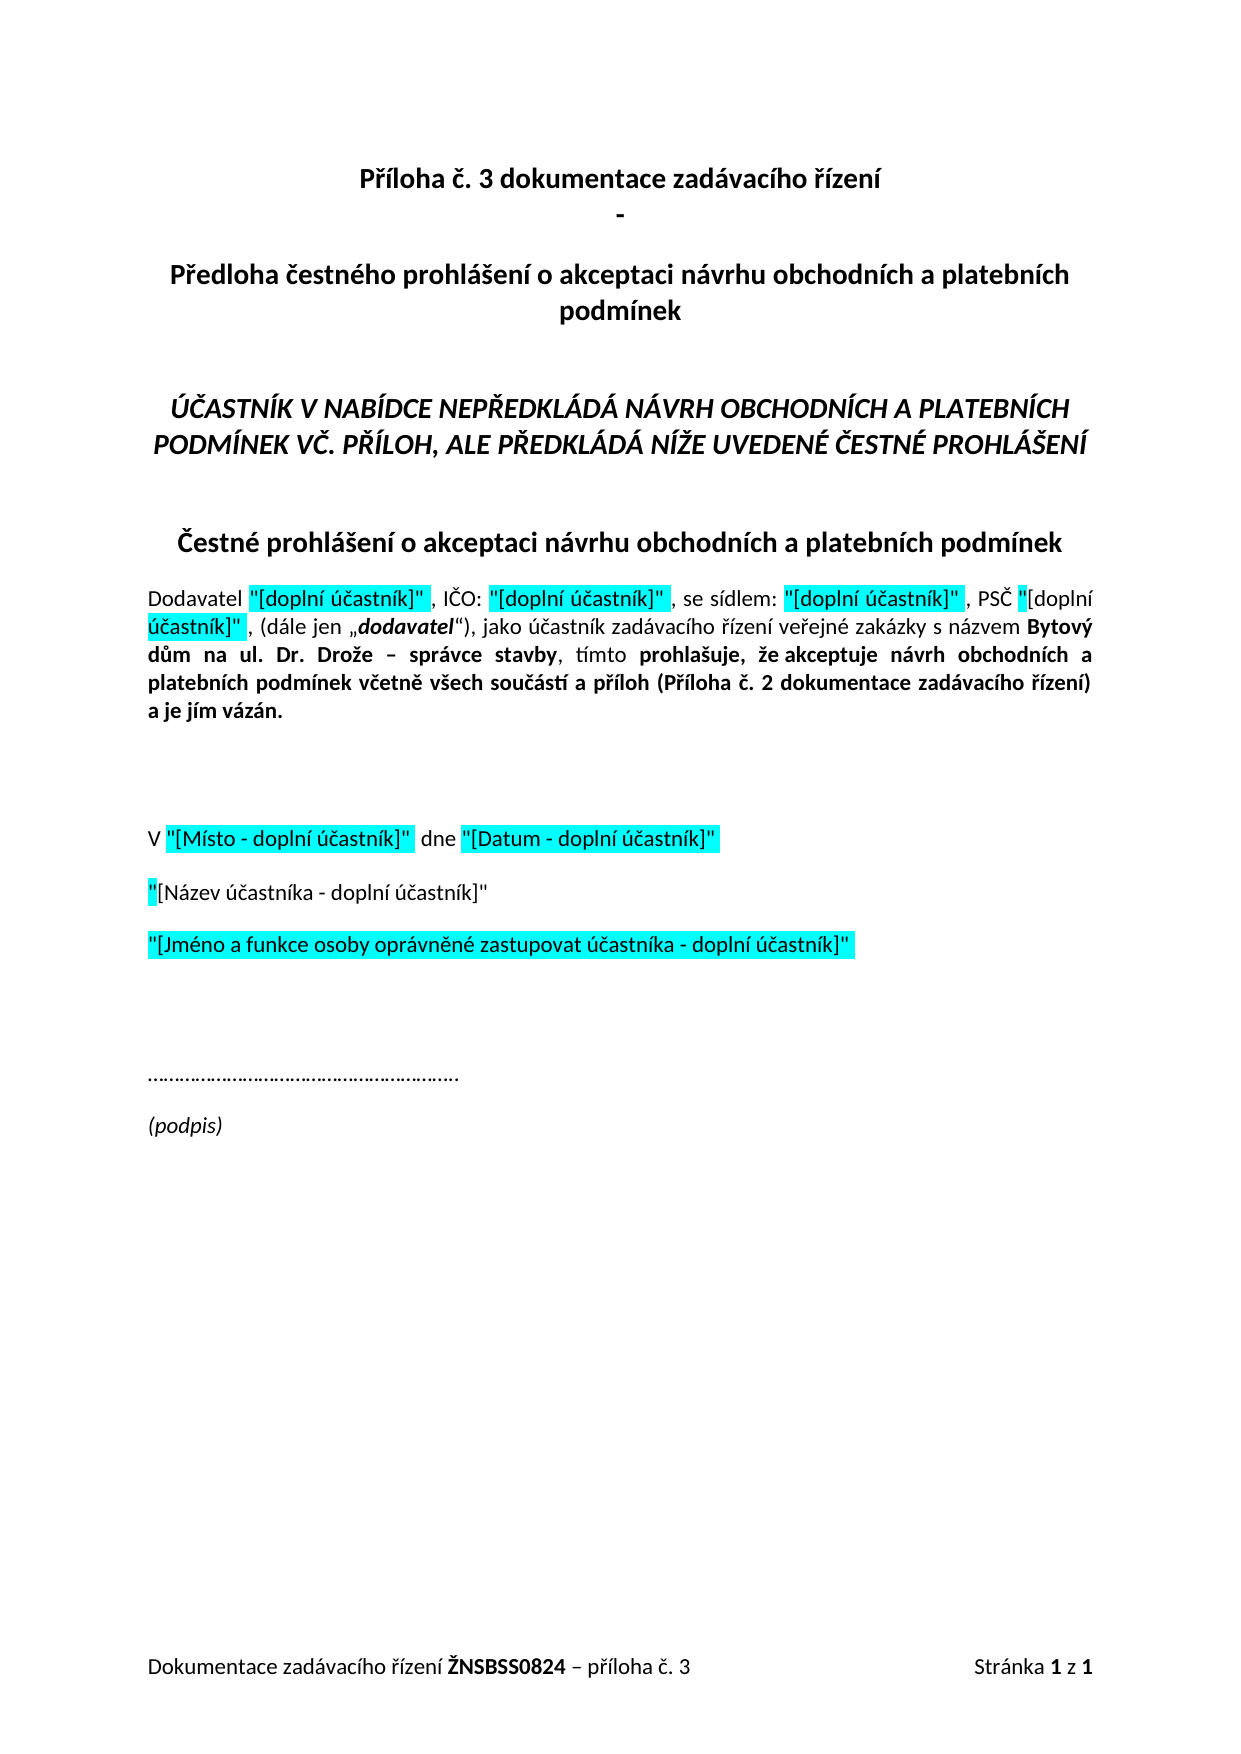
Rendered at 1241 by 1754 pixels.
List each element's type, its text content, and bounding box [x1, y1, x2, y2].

text ÚČASTNÍK V NABÍDCE NEPŘEDKLÁDÁ NÁVRH OBCHODNÍCH A PLATEBNÍCH PODMÍNEK VČ. PŘÍLOH, ALE PŘEDKLÁDÁ NÍŽE UVEDENÉ ČESTNÉ PROHLÁŠENÍ [148, 390, 1093, 461]
text - [148, 196, 1093, 231]
text Příloha č. 3 dokumentace zadávacího řízení [148, 160, 1093, 196]
text Předloha čestného prohlášení o akceptaci návrhu obchodních a platebních podmínek [148, 256, 1093, 328]
text Dodavatel , IČO: , se sídlem: , PSČ , (dále jen „dodavatel“), jako účastník zadávacího řízení veřejné zakázky s názvem Bytový dům na ul. Dr. Drože – správce stavby, tímto prohlašuje, že akceptuje návrh obchodních a platebních podmínek včetně všech součástí a příloh (Příloha č. 2 dokumentace zadávacího řízení) a je jím vázán. [148, 584, 1093, 724]
text Čestné prohlášení o akceptaci návrhu obchodních a platebních podmínek [148, 524, 1093, 559]
text V dne [148, 824, 1093, 853]
text (podpis) [148, 1112, 1093, 1140]
text ………………………………………………….. [148, 1059, 1093, 1087]
